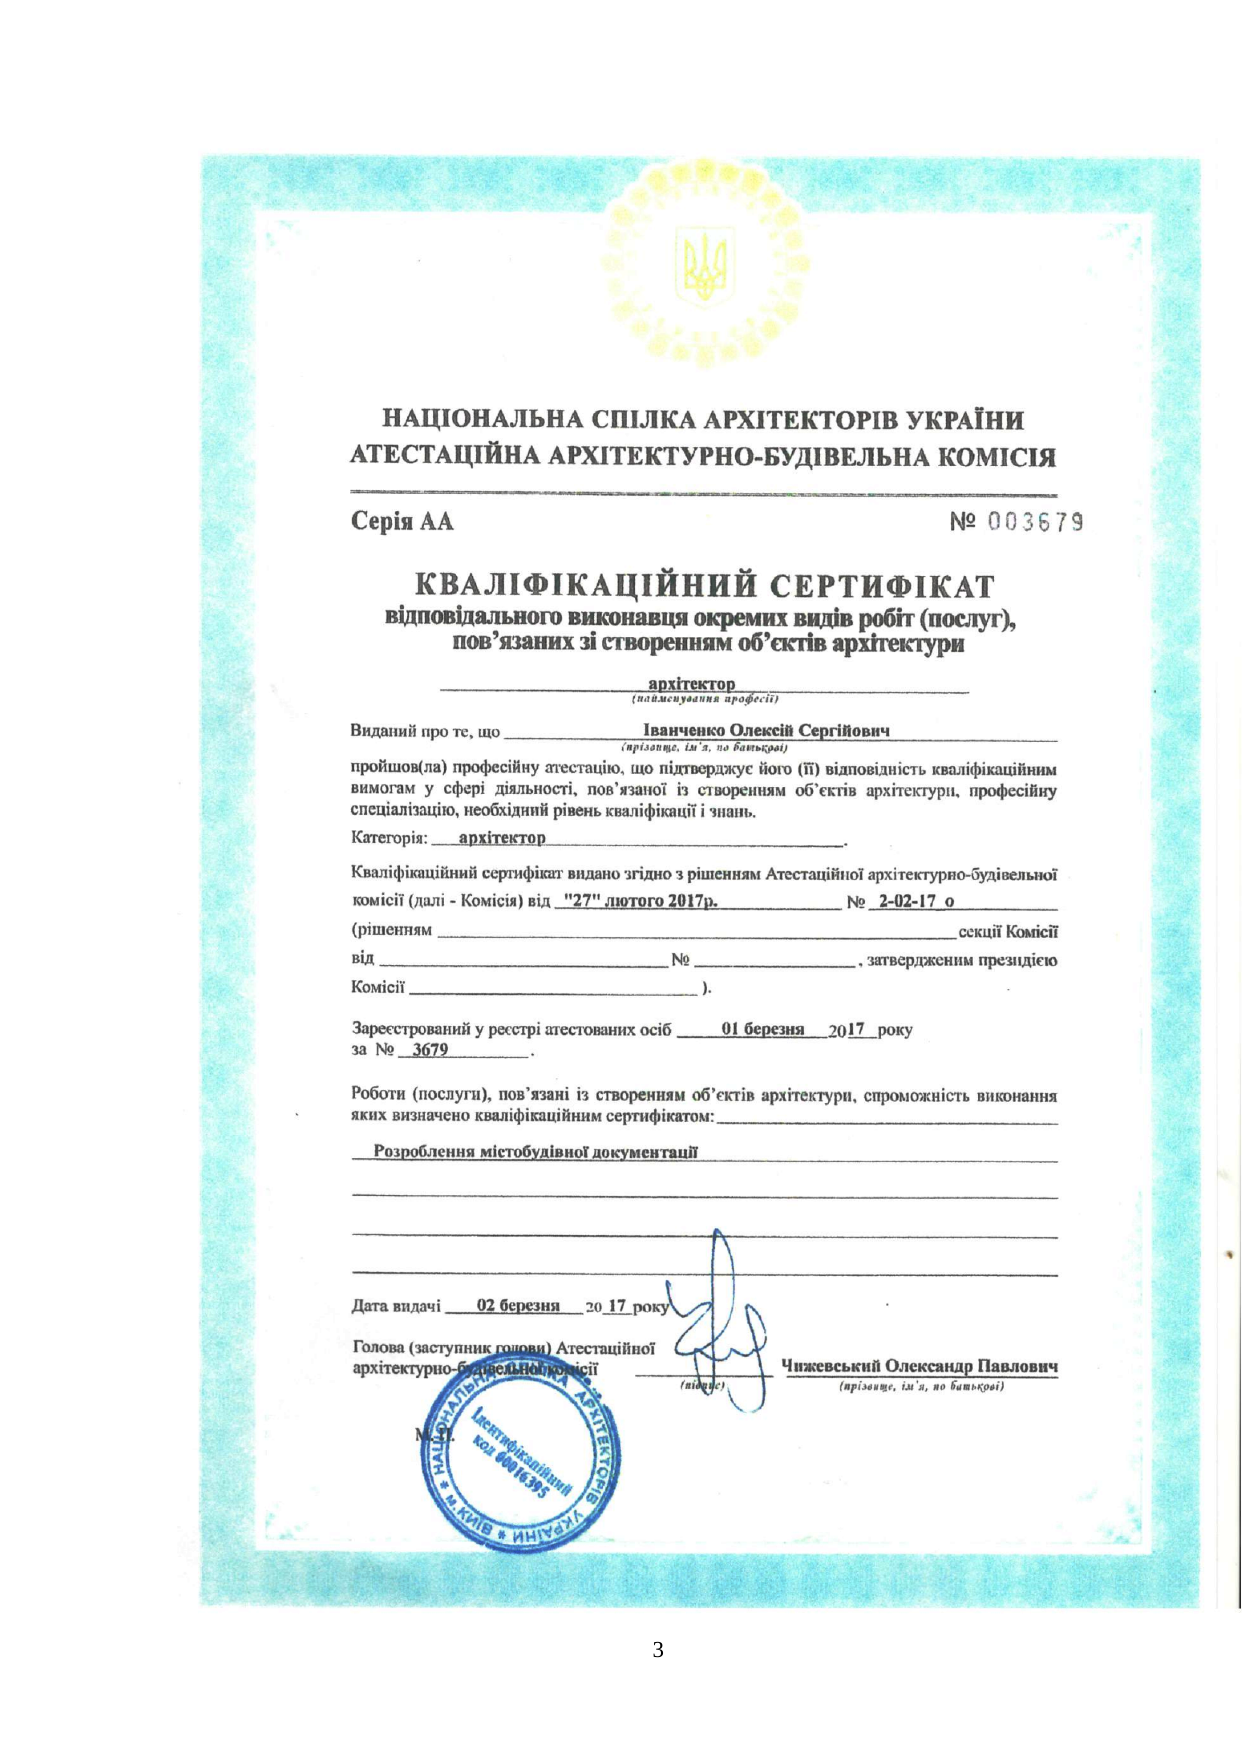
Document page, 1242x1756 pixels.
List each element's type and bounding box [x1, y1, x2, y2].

picture [177, 138, 1242, 1624]
